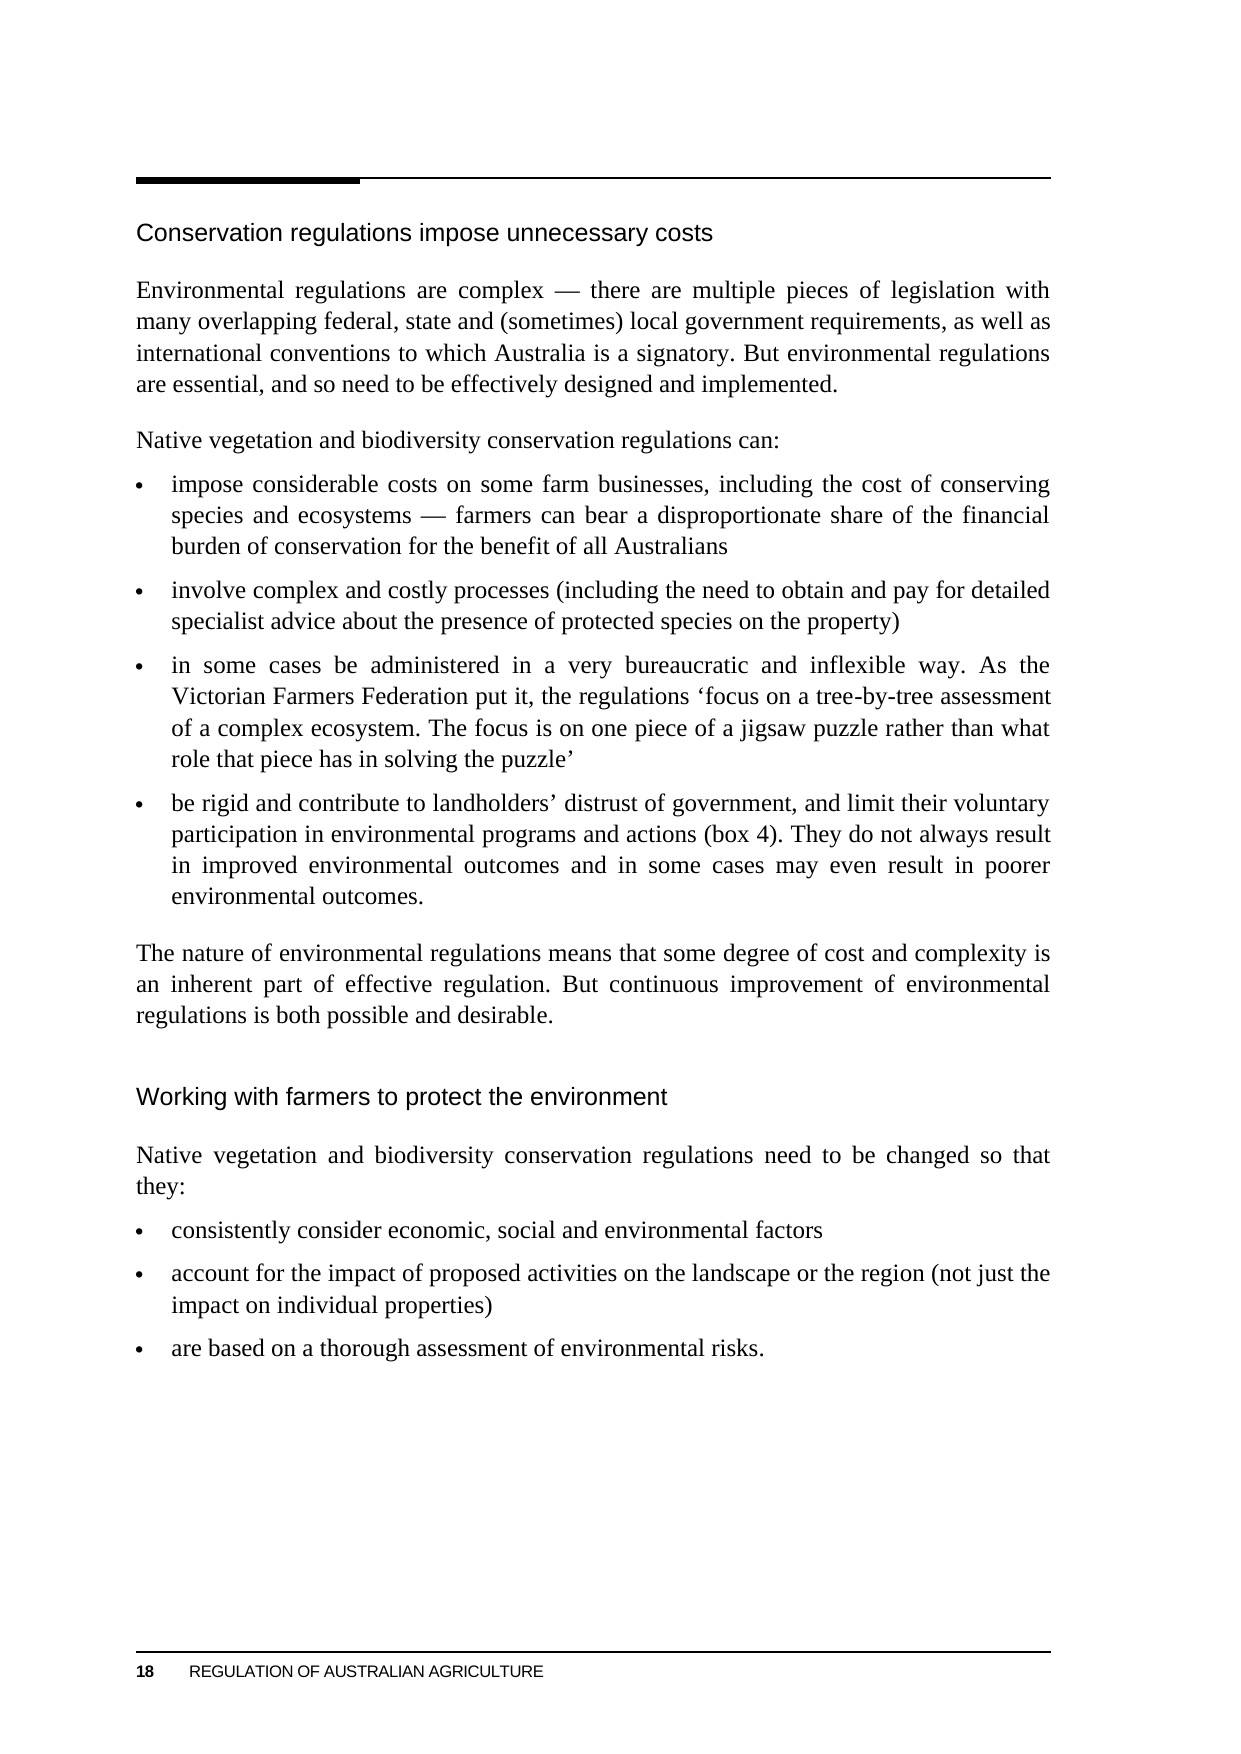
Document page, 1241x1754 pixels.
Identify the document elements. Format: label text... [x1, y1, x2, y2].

text Environmental regulations are complex — there are multiple pieces of legislation with many overlapping federal, state and (sometimes) local government requirements, as well as international conventions to which Australia is a signatory. But environmental regulations are essential, and so need to be effectively designed and implemented. [136, 273, 1051, 398]
list account for the impact of proposed activities on the landscape or the region (not just the impact on individual properties) [136, 1256, 1051, 1318]
list impose considerable costs on some farm businesses, including the cost of conserving species and ecosystems — farmers can bear a disproportionate share of the financial burden of conservation for the benefit of all Australians [136, 466, 1051, 560]
list are based on a thorough assessment of environmental risks. [136, 1331, 1051, 1362]
subtitle Conservation regulations impose unnecessary costs [136, 214, 1051, 248]
list consistently consider economic, social and environmental factors [136, 1212, 1051, 1243]
list in some cases be administered in a very bureaucratic and inflexible way. As the Victorian Farmers Federation put it, the regulations ‘focus on a tree-by-tree assessment of a complex ecosystem. The focus is on one piece of a jigsaw puzzle rather than what role that piece has in solving the puzzle’ [136, 648, 1051, 773]
subtitle Working with farmers to protect the environment [136, 1079, 1051, 1112]
text Native vegetation and biodiversity conservation regulations need to be changed so that they: [136, 1137, 1051, 1200]
text The nature of environmental regulations means that some degree of cost and complexity is an inherent part of effective regulation. But continuous improvement of environmental regulations is both possible and desirable. [136, 935, 1051, 1029]
list be rigid and contribute to landholders’ distrust of government, and limit their voluntary participation in environmental programs and actions (box 4). They do not always result in improved environmental outcomes and in some cases may even result in poorer environmental outcomes. [136, 785, 1051, 910]
list involve complex and costly processes (including the need to obtain and pay for detailed specialist advice about the presence of protected species on the property) [136, 573, 1051, 635]
text Native vegetation and biodiversity conservation regulations can: [136, 423, 1051, 454]
